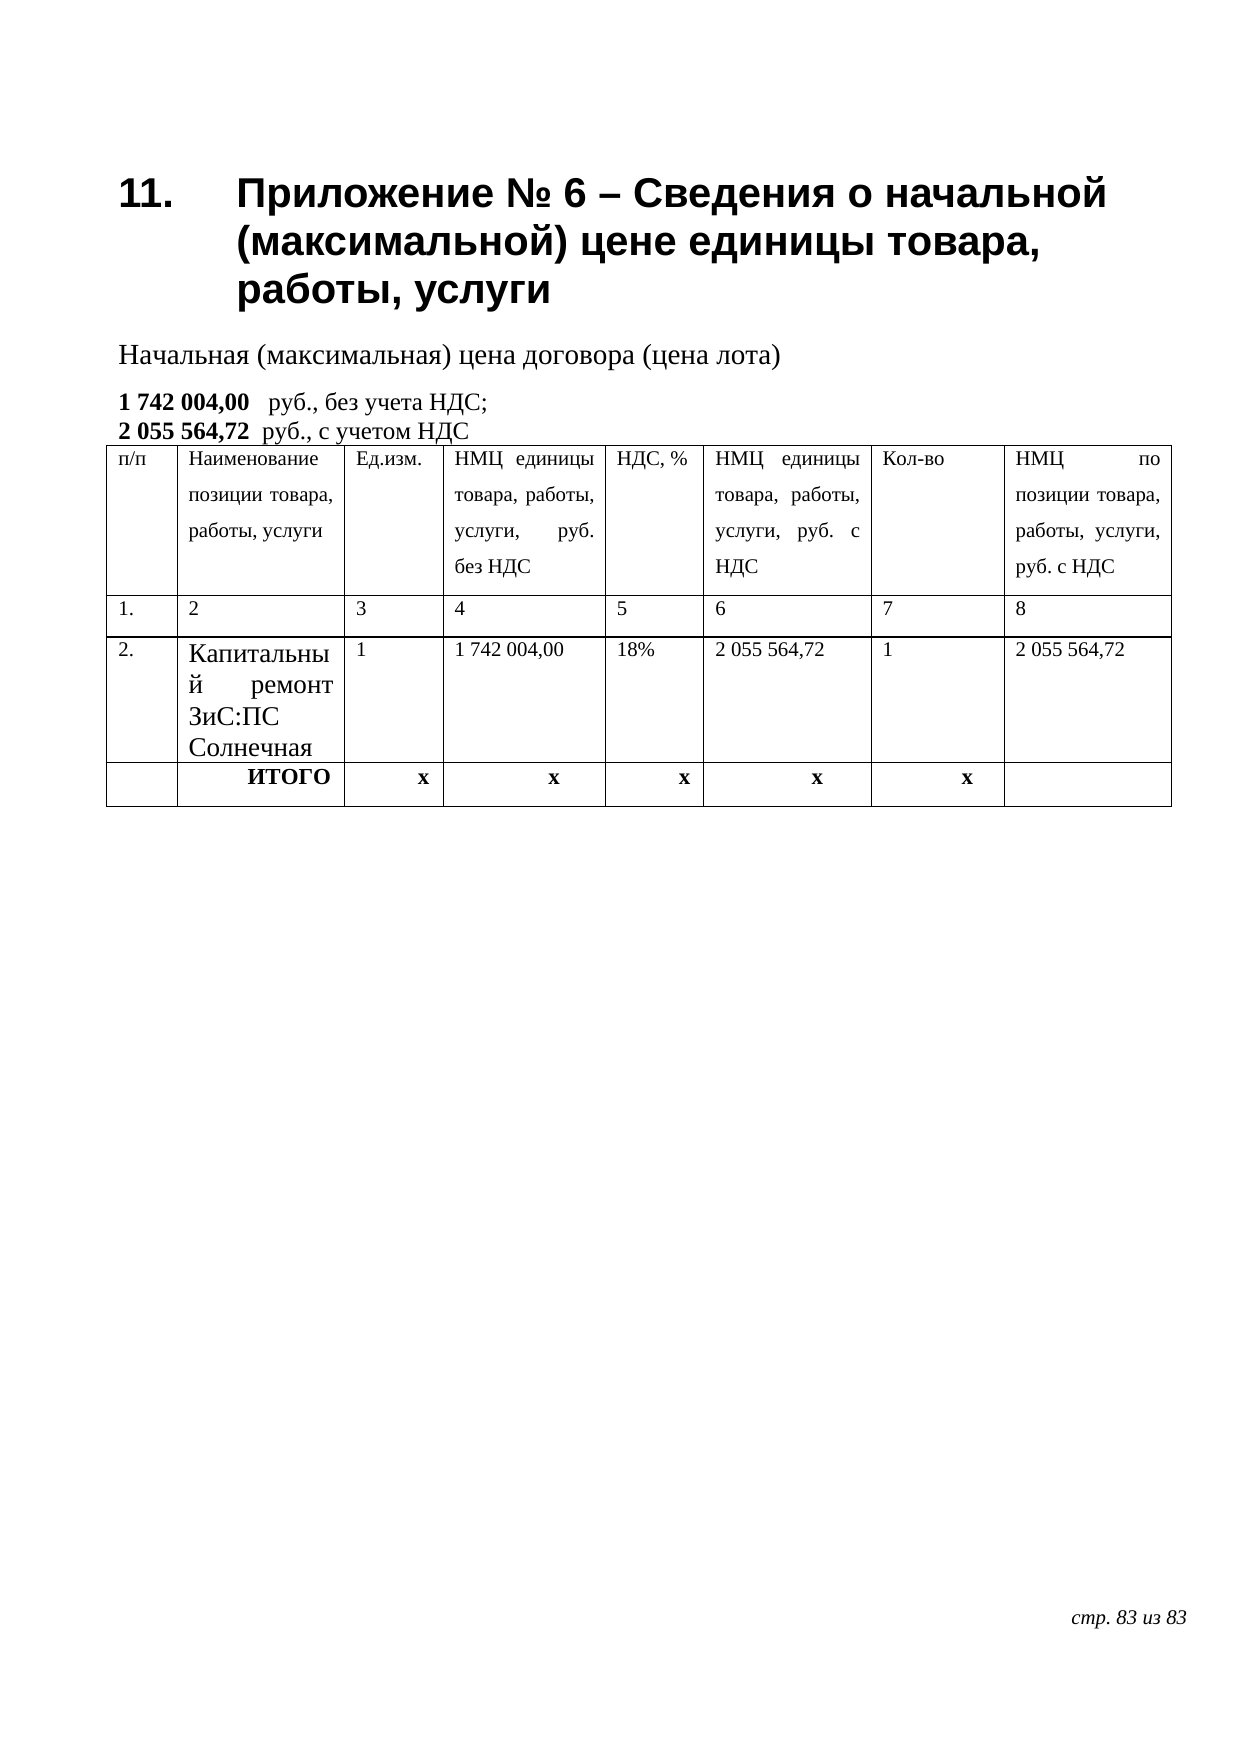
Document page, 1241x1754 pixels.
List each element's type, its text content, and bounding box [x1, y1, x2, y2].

table_cell х [345, 763, 443, 806]
table_header НДС, % [606, 446, 703, 594]
table_cell 2. [107, 638, 177, 762]
table_header Ед.изм. [345, 446, 443, 594]
table_cell Капитальный ремонт ЗиС:ПС Солнечная [178, 638, 344, 762]
table_cell [107, 763, 177, 806]
list 2 055 564,72 руб., с учетом НДС [118, 416, 1181, 445]
table_cell 1 742 004,00 [444, 638, 605, 762]
table_cell 7 [872, 596, 1004, 636]
table_cell х [606, 763, 703, 806]
table_header НМЦ единицы товара, работы, услуги, руб. с НДС [704, 446, 871, 594]
table_cell 4 [444, 596, 605, 636]
table_cell 6 [704, 596, 871, 636]
table_cell 2 055 564,72 [704, 638, 871, 762]
subtitle Приложение № 6 – Сведения о начальной (максимальной) цене единицы товара, работы, услуги [118, 168, 1181, 312]
table_cell ИТОГО [178, 763, 344, 806]
table_cell х [704, 763, 871, 806]
table_header НМЦ единицы товара, работы, услуги, руб. без НДС [444, 446, 605, 594]
table_cell [1005, 763, 1171, 806]
table_cell 1 [872, 638, 1004, 762]
table_cell 3 [345, 596, 443, 636]
table_cell 2 [178, 596, 344, 636]
table_cell х [872, 763, 1004, 806]
table_cell 2 055 564,72 [1005, 638, 1171, 762]
table_header п/п [107, 446, 177, 594]
table_header Кол-во [872, 446, 1004, 594]
table_cell х [444, 763, 605, 806]
text 1 742 004,00 руб., без учета НДС; [118, 387, 1181, 416]
table_cell 18% [606, 638, 703, 762]
table_header НМЦ по позиции товара, работы, услуги, руб. с НДС [1005, 446, 1171, 594]
table_cell 8 [1005, 596, 1171, 636]
list Начальная (максимальная) цена договора (цена лота) [118, 337, 1181, 370]
table_cell 1 [345, 638, 443, 762]
table_header Наименование позиции товара, работы, услуги [178, 446, 344, 594]
table_cell 1. [107, 596, 177, 636]
table_cell 5 [606, 596, 703, 636]
